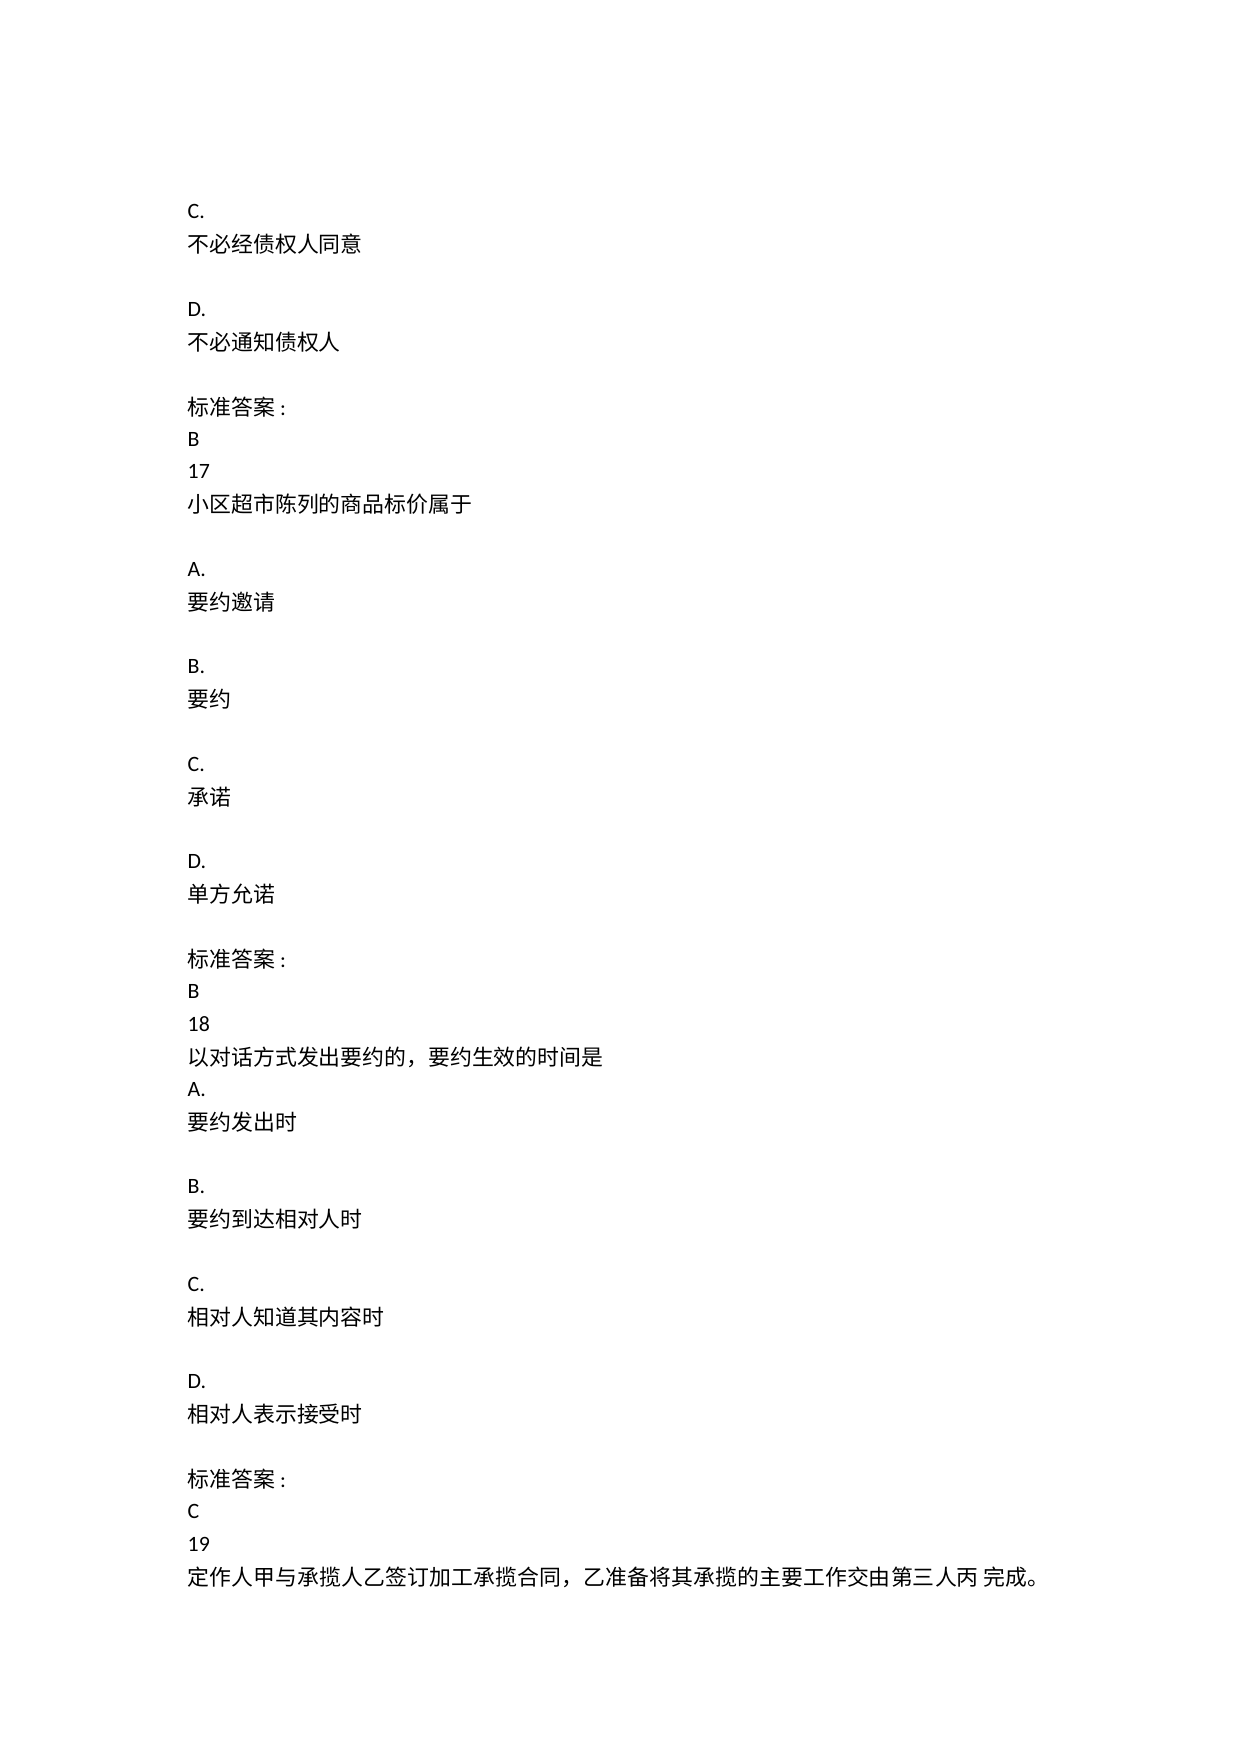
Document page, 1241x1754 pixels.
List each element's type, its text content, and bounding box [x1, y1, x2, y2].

text D. [187, 292, 1053, 324]
text 18 [187, 1007, 1053, 1039]
text C. [187, 1267, 1053, 1299]
text 小区超市陈列的商品标价属于 [187, 487, 1053, 519]
text D. [187, 844, 1053, 877]
text 以对话方式发出要约的，要约生效的时间是 [187, 1039, 1053, 1072]
text 单方允诺 [187, 877, 1053, 909]
text 承诺 [187, 779, 1053, 812]
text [187, 1559, 1053, 1592]
text 标准答案 : [187, 1462, 1053, 1494]
text A. [187, 552, 1053, 584]
text D. [187, 1364, 1053, 1397]
text C [187, 1494, 1053, 1527]
text C. [187, 747, 1053, 779]
text A. [187, 1072, 1053, 1104]
text 19 [187, 1527, 1053, 1559]
text 不必经债权人同意 [187, 227, 1053, 259]
text 要约邀请 [187, 584, 1053, 617]
text 相对人表示接受时 [187, 1397, 1053, 1429]
text B [187, 974, 1053, 1007]
text B. [187, 649, 1053, 682]
text 要约到达相对人时 [187, 1202, 1053, 1234]
text 不必通知债权人 [187, 324, 1053, 357]
text C. [187, 194, 1053, 227]
text B [187, 422, 1053, 454]
text B. [187, 1169, 1053, 1202]
text 要约 [187, 682, 1053, 714]
text 相对人知道其内容时 [187, 1299, 1053, 1332]
text 标准答案 : [187, 942, 1053, 974]
text 17 [187, 454, 1053, 487]
text 标准答案 : [187, 389, 1053, 422]
text 要约发出时 [187, 1104, 1053, 1137]
